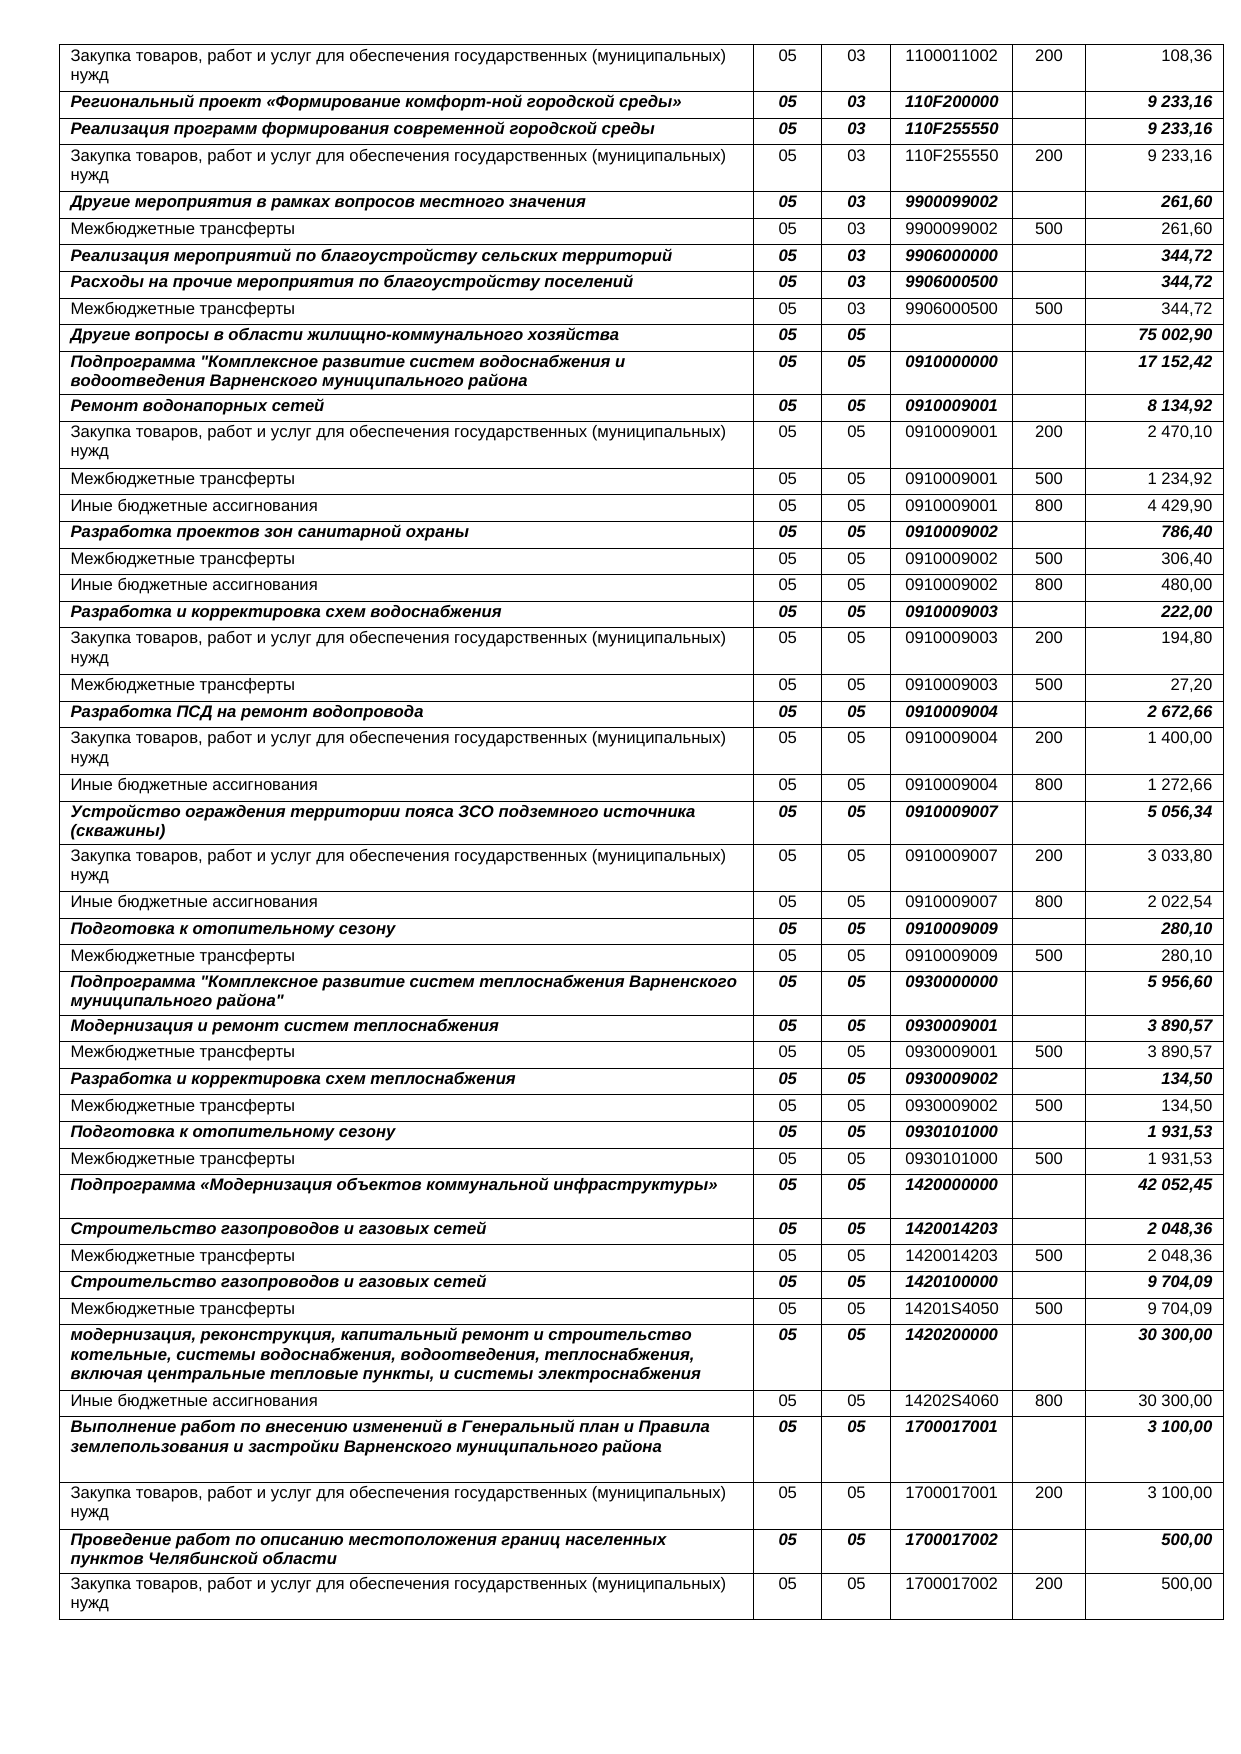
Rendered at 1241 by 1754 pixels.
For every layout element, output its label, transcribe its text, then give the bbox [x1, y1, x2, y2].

table_cell 03 [822, 92, 890, 118]
table_cell 05 [822, 802, 890, 844]
table_cell 30 300,00 [1086, 1325, 1223, 1390]
table_cell 0930101000 [891, 1149, 1012, 1174]
table_cell 2 672,66 [1086, 702, 1223, 727]
table_cell 05 [754, 272, 821, 297]
table_cell 05 [754, 602, 821, 627]
table_cell 05 [822, 549, 890, 574]
table_cell 05 [754, 702, 821, 727]
table_cell 05 [822, 1574, 890, 1619]
table_cell Межбюджетные трансферты [60, 1042, 753, 1068]
table_cell 05 [754, 495, 821, 521]
table_cell 261,60 [1086, 192, 1223, 218]
table_cell 0910009007 [891, 802, 1012, 844]
table_cell 05 [822, 702, 890, 727]
table_cell 344,72 [1086, 245, 1223, 271]
table_cell [1013, 1530, 1085, 1572]
table_cell Иные бюджетные ассигнования [60, 575, 753, 601]
table_cell Иные бюджетные ассигнования [60, 495, 753, 521]
table_cell Закупка товаров, работ и услуг для обеспечения государственных (муниципальных) нужд [60, 728, 753, 774]
table_cell Разработка и корректировка схем теплоснабжения [60, 1069, 753, 1094]
table_cell 05 [754, 919, 821, 944]
table_cell 9 233,16 [1086, 92, 1223, 118]
table_cell 800 [1013, 1391, 1085, 1416]
table_cell 05 [754, 728, 821, 774]
table_cell 134,50 [1086, 1069, 1223, 1094]
table_cell 9906000000 [891, 245, 1012, 271]
table_cell 05 [754, 775, 821, 801]
table_cell 05 [822, 972, 890, 1015]
table_cell 05 [754, 1299, 821, 1324]
table_cell 30 300,00 [1086, 1391, 1223, 1416]
table_cell 05 [822, 945, 890, 971]
table_cell [1013, 1122, 1085, 1147]
table_cell 05 [754, 522, 821, 547]
table_cell Разработка и корректировка схем водоснабжения [60, 602, 753, 627]
table_cell 05 [754, 45, 821, 91]
table_cell 1700017001 [891, 1417, 1012, 1482]
table_cell Иные бюджетные ассигнования [60, 775, 753, 801]
table_cell 05 [754, 845, 821, 891]
table_cell 1420014203 [891, 1219, 1012, 1244]
table_cell 1700017002 [891, 1574, 1012, 1619]
table_cell 0910009003 [891, 602, 1012, 627]
table_cell 500 [1013, 299, 1085, 324]
table_cell 05 [754, 945, 821, 971]
table_cell 2 470,10 [1086, 422, 1223, 468]
table_cell 05 [822, 1299, 890, 1324]
table_cell 1420200000 [891, 1325, 1012, 1390]
table_cell 05 [754, 1417, 821, 1482]
table_cell 200 [1013, 145, 1085, 191]
table_cell 0910009004 [891, 775, 1012, 801]
table_cell 05 [822, 522, 890, 547]
table_cell 2 048,36 [1086, 1245, 1223, 1271]
table_cell 9 233,16 [1086, 119, 1223, 144]
table_cell 05 [822, 422, 890, 468]
table_cell Закупка товаров, работ и услуг для обеспечения государственных (муниципальных) нужд [60, 845, 753, 891]
table_cell 14202S4060 [891, 1391, 1012, 1416]
table_cell [1013, 1069, 1085, 1094]
table_cell Иные бюджетные ассигнования [60, 892, 753, 918]
table_cell [1013, 1325, 1085, 1390]
table_cell Строительство газопроводов и газовых сетей [60, 1272, 753, 1297]
table_cell 0910009002 [891, 575, 1012, 601]
table_cell 05 [754, 145, 821, 191]
table_cell 9900099002 [891, 192, 1012, 218]
table_cell Ремонт водонапорных сетей [60, 395, 753, 421]
table_cell 800 [1013, 775, 1085, 801]
table_cell 03 [822, 45, 890, 91]
table_cell 480,00 [1086, 575, 1223, 601]
table_cell [1013, 972, 1085, 1015]
table_cell 0910009004 [891, 728, 1012, 774]
table_cell 05 [754, 1042, 821, 1068]
table_cell Выполнение работ по внесению изменений в Генеральный план и Правила землепользования и застройки Варненского муниципального района [60, 1417, 753, 1482]
table_cell Строительство газопроводов и газовых сетей [60, 1219, 753, 1244]
table_cell 500 [1013, 1149, 1085, 1174]
table_cell 05 [754, 119, 821, 144]
table_cell 200 [1013, 845, 1085, 891]
table_cell 05 [754, 325, 821, 351]
table_cell 500,00 [1086, 1530, 1223, 1572]
table_cell 05 [822, 1417, 890, 1482]
table_cell 2 048,36 [1086, 1219, 1223, 1244]
table_cell 05 [822, 1245, 890, 1271]
table_cell 306,40 [1086, 549, 1223, 574]
table_cell 500 [1013, 469, 1085, 494]
table_cell 05 [754, 1069, 821, 1094]
table_cell 05 [822, 495, 890, 521]
table_cell [1013, 702, 1085, 727]
table_cell [1013, 1417, 1085, 1482]
table_cell 05 [822, 628, 890, 674]
table_cell Закупка товаров, работ и услуг для обеспечения государственных (муниципальных) нужд [60, 1574, 753, 1619]
table_cell 05 [822, 1530, 890, 1572]
table_cell [1013, 1272, 1085, 1297]
table_cell 0910009001 [891, 422, 1012, 468]
table_cell 17 152,42 [1086, 352, 1223, 394]
table_cell 786,40 [1086, 522, 1223, 547]
table_cell 0910000000 [891, 352, 1012, 394]
table_cell 0910009002 [891, 522, 1012, 547]
table_cell 3 100,00 [1086, 1417, 1223, 1482]
table_cell Разработка ПСД на ремонт водопровода [60, 702, 753, 727]
table_cell 05 [754, 1016, 821, 1041]
table_cell 05 [822, 602, 890, 627]
table_cell 42 052,45 [1086, 1175, 1223, 1218]
table_cell 3 890,57 [1086, 1016, 1223, 1041]
table_cell 03 [822, 119, 890, 144]
table_cell 03 [822, 245, 890, 271]
table_cell 200 [1013, 628, 1085, 674]
table_cell 1700017001 [891, 1483, 1012, 1529]
table_cell Реализация мероприятий по благоустройству сельских территорий [60, 245, 753, 271]
table_cell [1013, 272, 1085, 297]
table_cell 05 [754, 1219, 821, 1244]
table_cell 3 100,00 [1086, 1483, 1223, 1529]
table_cell 1100011002 [891, 45, 1012, 91]
table_cell 0910009007 [891, 892, 1012, 918]
table_cell 3 033,80 [1086, 845, 1223, 891]
table_cell Региональный проект «Формирование комфорт-ной городской среды» [60, 92, 753, 118]
table_cell 344,72 [1086, 299, 1223, 324]
table_cell 110F200000 [891, 92, 1012, 118]
table_cell Межбюджетные трансферты [60, 1245, 753, 1271]
table_cell 0910009002 [891, 549, 1012, 574]
table_cell 05 [754, 892, 821, 918]
table_cell 05 [822, 675, 890, 701]
table_cell 4 429,90 [1086, 495, 1223, 521]
table_cell 05 [822, 1272, 890, 1297]
table_cell [1013, 395, 1085, 421]
table_cell 9 233,16 [1086, 145, 1223, 191]
table_cell 05 [822, 1069, 890, 1094]
table_cell Реализация программ формирования современной городской среды [60, 119, 753, 144]
table_cell Подготовка к отопительному сезону [60, 1122, 753, 1147]
table_cell 05 [822, 728, 890, 774]
table_cell 1420100000 [891, 1272, 1012, 1297]
table_cell 222,00 [1086, 602, 1223, 627]
table_cell Закупка товаров, работ и услуг для обеспечения государственных (муниципальных) нужд [60, 145, 753, 191]
table_cell 05 [754, 395, 821, 421]
table_cell Проведение работ по описанию местоположения границ населенных пунктов Челябинской области [60, 1530, 753, 1572]
table_cell 0910009001 [891, 495, 1012, 521]
table_cell 05 [754, 92, 821, 118]
table_cell 1 400,00 [1086, 728, 1223, 774]
table_cell Другие мероприятия в рамках вопросов местного значения [60, 192, 753, 218]
table_cell Межбюджетные трансферты [60, 1149, 753, 1174]
table_cell 05 [822, 1175, 890, 1218]
table_cell 05 [754, 675, 821, 701]
table_cell [1013, 119, 1085, 144]
table_cell 03 [822, 299, 890, 324]
table_cell 1 272,66 [1086, 775, 1223, 801]
table_cell 200 [1013, 422, 1085, 468]
table_cell 0910009007 [891, 845, 1012, 891]
table_cell 1 931,53 [1086, 1122, 1223, 1147]
table_cell 05 [754, 469, 821, 494]
table_cell [1013, 602, 1085, 627]
table_cell 05 [754, 972, 821, 1015]
table_cell 05 [822, 892, 890, 918]
table_cell 800 [1013, 892, 1085, 918]
table_cell 05 [822, 469, 890, 494]
table_cell 3 890,57 [1086, 1042, 1223, 1068]
table_cell Устройство ограждения территории пояса ЗСО подземного источника (скважины) [60, 802, 753, 844]
table_cell 1 931,53 [1086, 1149, 1223, 1174]
table_cell 500 [1013, 675, 1085, 701]
table_cell 9906000500 [891, 299, 1012, 324]
table_cell 05 [754, 1245, 821, 1271]
table_cell 1 234,92 [1086, 469, 1223, 494]
table_cell [1013, 192, 1085, 218]
table_cell 05 [822, 919, 890, 944]
table_cell 110F255550 [891, 145, 1012, 191]
table_cell Другие вопросы в области жилищно-коммунального хозяйства [60, 325, 753, 351]
table_cell 05 [822, 352, 890, 394]
table_cell 05 [822, 1219, 890, 1244]
table_cell 2 022,54 [1086, 892, 1223, 918]
table_cell 75 002,90 [1086, 325, 1223, 351]
table_cell 110F255550 [891, 119, 1012, 144]
table_cell 05 [754, 422, 821, 468]
table_cell [1013, 325, 1085, 351]
table_cell 05 [822, 1149, 890, 1174]
table_cell 1700017002 [891, 1530, 1012, 1572]
table_cell Подпрограмма "Комплексное развитие систем теплоснабжения Варненского муниципального района" [60, 972, 753, 1015]
table_cell 200 [1013, 1483, 1085, 1529]
table_cell Расходы на прочие мероприятия по благоустройству поселений [60, 272, 753, 297]
table_cell 0930009001 [891, 1016, 1012, 1041]
table_cell 05 [754, 1272, 821, 1297]
table_cell 05 [754, 1149, 821, 1174]
table_cell 500,00 [1086, 1574, 1223, 1619]
table_cell [1013, 245, 1085, 271]
table_cell Иные бюджетные ассигнования [60, 1391, 753, 1416]
table_cell 9906000500 [891, 272, 1012, 297]
table_cell 05 [822, 395, 890, 421]
table_cell 03 [822, 145, 890, 191]
table_cell 0930009002 [891, 1095, 1012, 1121]
table_cell 200 [1013, 728, 1085, 774]
table_cell 500 [1013, 945, 1085, 971]
table_cell Закупка товаров, работ и услуг для обеспечения государственных (муниципальных) нужд [60, 422, 753, 468]
table_cell [1013, 1219, 1085, 1244]
table_cell 194,80 [1086, 628, 1223, 674]
table_cell 9 704,09 [1086, 1272, 1223, 1297]
table_cell 05 [822, 1122, 890, 1147]
table_cell Закупка товаров, работ и услуг для обеспечения государственных (муниципальных) нужд [60, 45, 753, 91]
table_cell 500 [1013, 1042, 1085, 1068]
table_cell 1420000000 [891, 1175, 1012, 1218]
table_cell 9 704,09 [1086, 1299, 1223, 1324]
table_cell 05 [754, 549, 821, 574]
table_cell 03 [822, 272, 890, 297]
table_cell [1013, 92, 1085, 118]
table_cell 280,10 [1086, 945, 1223, 971]
table_cell 0930009001 [891, 1042, 1012, 1068]
table_cell Подпрограмма "Комплексное развитие систем водоснабжения и водоотведения Варненского муниципального района [60, 352, 753, 394]
table_cell Межбюджетные трансферты [60, 469, 753, 494]
table_cell 344,72 [1086, 272, 1223, 297]
table_cell 05 [754, 1483, 821, 1529]
table_cell 0910009001 [891, 395, 1012, 421]
table_cell 8 134,92 [1086, 395, 1223, 421]
table_cell 05 [754, 299, 821, 324]
table_cell 05 [754, 245, 821, 271]
table_cell 05 [754, 219, 821, 244]
table_cell Подпрограмма «Модернизация объектов коммунальной инфраструктуры» [60, 1175, 753, 1218]
table_cell 05 [754, 1325, 821, 1390]
table_cell 9900099002 [891, 219, 1012, 244]
table_cell 0910009009 [891, 945, 1012, 971]
table_cell 05 [754, 1391, 821, 1416]
table_cell [1013, 1016, 1085, 1041]
table_cell 0930009002 [891, 1069, 1012, 1094]
table_cell 800 [1013, 495, 1085, 521]
table_cell 05 [822, 325, 890, 351]
table_cell 134,50 [1086, 1095, 1223, 1121]
table_cell 0910009003 [891, 628, 1012, 674]
table_cell 05 [754, 802, 821, 844]
table_cell [1013, 352, 1085, 394]
table_cell Межбюджетные трансферты [60, 299, 753, 324]
table_cell модернизация, реконструкция, капитальный ремонт и строительство котельные, системы водоснабжения, водоотведения, теплоснабжения, включая центральные тепловые пункты, и системы электроснабжения [60, 1325, 753, 1390]
table_cell 27,20 [1086, 675, 1223, 701]
table_cell 05 [822, 1042, 890, 1068]
table_cell 500 [1013, 1095, 1085, 1121]
table_cell 05 [822, 1095, 890, 1121]
table_cell 280,10 [1086, 919, 1223, 944]
table_cell Межбюджетные трансферты [60, 945, 753, 971]
table_cell 500 [1013, 549, 1085, 574]
table_cell [1013, 802, 1085, 844]
table_cell Межбюджетные трансферты [60, 1299, 753, 1324]
table_cell 05 [754, 575, 821, 601]
table_cell [891, 325, 1012, 351]
table_cell Межбюджетные трансферты [60, 1095, 753, 1121]
table_cell Межбюджетные трансферты [60, 219, 753, 244]
table_cell 05 [822, 845, 890, 891]
table_cell 05 [822, 575, 890, 601]
table_cell 05 [754, 628, 821, 674]
table_cell 05 [754, 352, 821, 394]
table_cell 5 056,34 [1086, 802, 1223, 844]
table_cell 108,36 [1086, 45, 1223, 91]
table_cell 261,60 [1086, 219, 1223, 244]
table_cell 05 [822, 1325, 890, 1390]
table_cell Межбюджетные трансферты [60, 675, 753, 701]
table_cell 03 [822, 219, 890, 244]
table_cell 05 [754, 192, 821, 218]
table_cell 0930101000 [891, 1122, 1012, 1147]
table_cell 05 [754, 1574, 821, 1619]
table_cell [1013, 522, 1085, 547]
table_cell [1013, 919, 1085, 944]
table_cell 05 [754, 1122, 821, 1147]
table_cell Закупка товаров, работ и услуг для обеспечения государственных (муниципальных) нужд [60, 1483, 753, 1529]
table_cell Модернизация и ремонт систем теплоснабжения [60, 1016, 753, 1041]
table_cell 05 [822, 1016, 890, 1041]
table_cell 03 [822, 192, 890, 218]
table_cell 05 [822, 1391, 890, 1416]
table_cell 5 956,60 [1086, 972, 1223, 1015]
table_cell 0930000000 [891, 972, 1012, 1015]
table_cell 0910009003 [891, 675, 1012, 701]
table_cell 500 [1013, 219, 1085, 244]
table_cell 500 [1013, 1245, 1085, 1271]
table_cell 1420014203 [891, 1245, 1012, 1271]
table_cell Закупка товаров, работ и услуг для обеспечения государственных (муниципальных) нужд [60, 628, 753, 674]
table_cell 0910009009 [891, 919, 1012, 944]
table_cell 14201S4050 [891, 1299, 1012, 1324]
table_cell [1013, 1175, 1085, 1218]
table_cell 0910009004 [891, 702, 1012, 727]
table_cell 500 [1013, 1299, 1085, 1324]
table_cell 05 [754, 1175, 821, 1218]
table_cell 800 [1013, 575, 1085, 601]
table_cell 05 [754, 1095, 821, 1121]
table_cell 05 [754, 1530, 821, 1572]
table_cell Межбюджетные трансферты [60, 549, 753, 574]
table_cell Подготовка к отопительному сезону [60, 919, 753, 944]
table_cell 200 [1013, 1574, 1085, 1619]
table_cell 05 [822, 775, 890, 801]
table_cell Разработка проектов зон санитарной охраны [60, 522, 753, 547]
table_cell 0910009001 [891, 469, 1012, 494]
table_cell 200 [1013, 45, 1085, 91]
table_cell 05 [822, 1483, 890, 1529]
